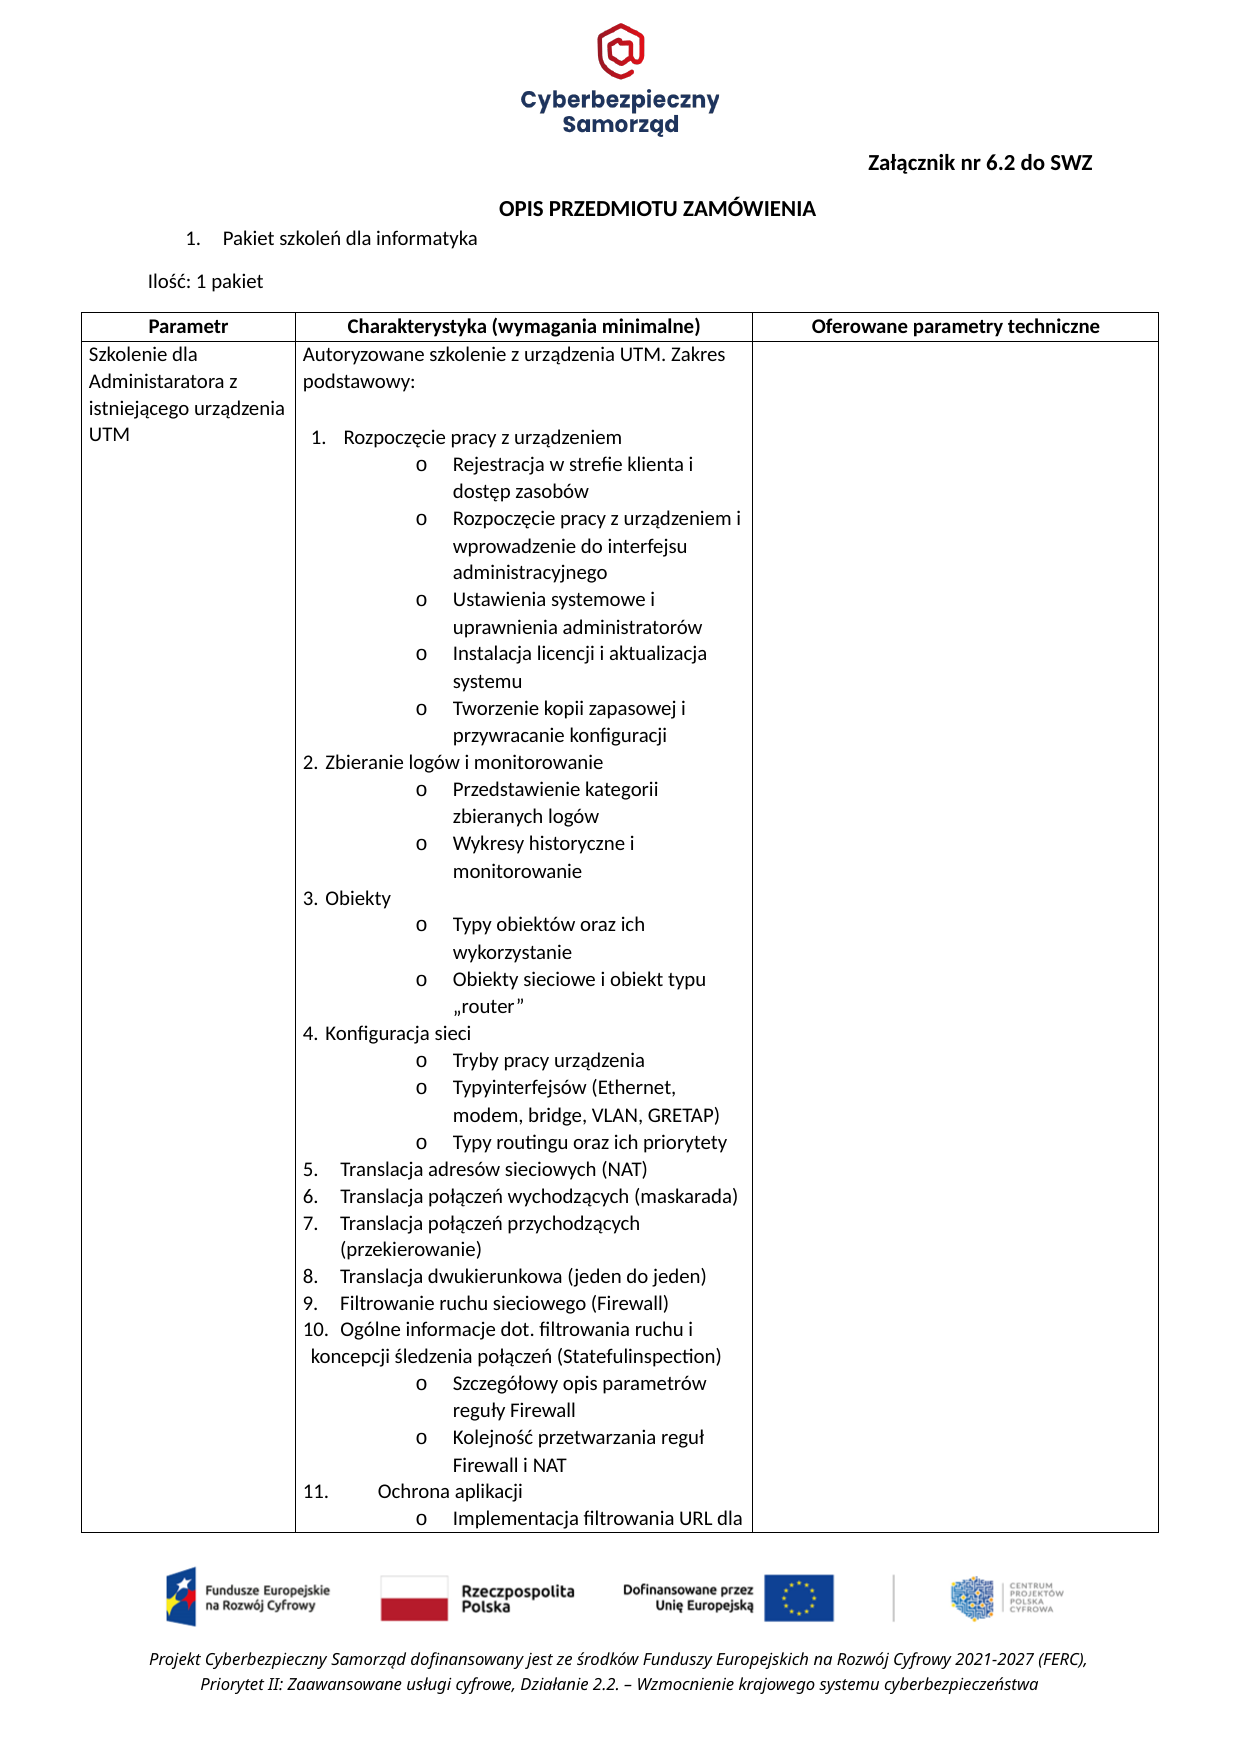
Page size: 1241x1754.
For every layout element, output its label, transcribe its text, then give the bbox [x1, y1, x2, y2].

picture [147, 1547, 1093, 1646]
list Pakiet szkoleń dla informatyka [185, 225, 1093, 250]
table_cell [753, 342, 1158, 1532]
table_cell Szkolenie dla Administaratora z istniejącego urządzenia UTM [82, 342, 295, 1532]
table_header Oferowane parametry techniczne [753, 313, 1158, 341]
text Ilość: 1 pakiet [148, 268, 1093, 293]
table_header Parametr [82, 313, 295, 341]
picture [521, 23, 720, 137]
text Załącznik nr 6.2 do SWZ [185, 148, 1093, 176]
list OPIS PRZEDMIOTU ZAMÓWIENIA [223, 194, 1093, 222]
table_header Charakterystyka (wymagania minimalne) [296, 313, 752, 341]
